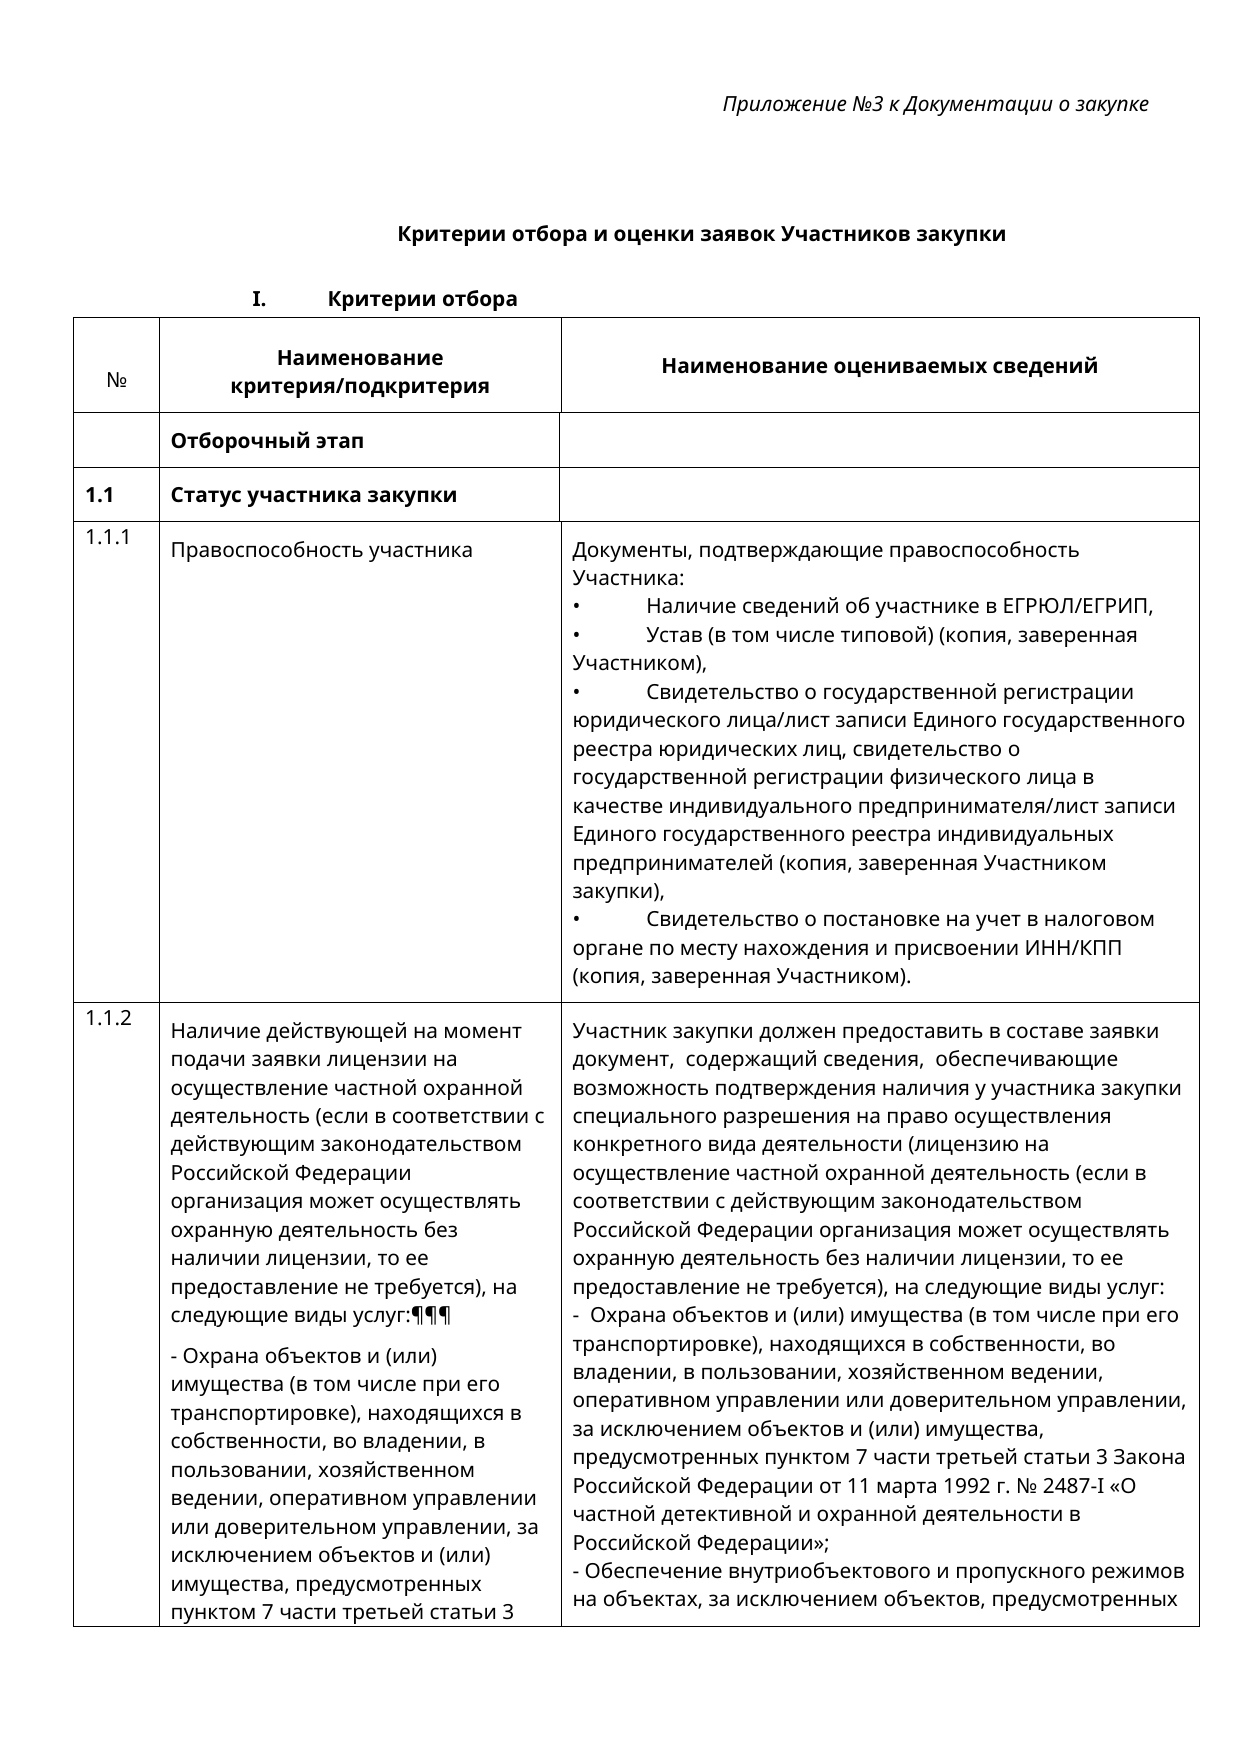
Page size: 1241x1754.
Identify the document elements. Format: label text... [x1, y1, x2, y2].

list Критерии отбора [252, 284, 1152, 313]
table_cell 1.1.1 [74, 522, 159, 1002]
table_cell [160, 1003, 561, 1626]
list Критерии отбора и оценки заявок Участников закупки [252, 219, 1152, 247]
list Приложение №3 к Документации о закупке [252, 89, 1152, 117]
table_cell Правоспособность участника [160, 522, 561, 1002]
table_header № [74, 318, 159, 412]
table_cell [560, 413, 1199, 467]
table_cell [74, 413, 159, 467]
table_header Наименование критерия/подкритерия [160, 318, 561, 412]
table_cell Документы, подтверждающие правоспособность Участника: • Наличие сведений об участнике в ЕГРЮЛ/ЕГРИП, • Устав (в том числе типовой) (копия, заверенная Участником), • Свидетельство о государственной регистрации юридического лица/лист записи Единого государственного реестра юридических лиц, свидетельство о государственной регистрации физического лица в качестве индивидуального предпринимателя/лист записи Единого государственного реестра индивидуальных предпринимателей (копия, заверенная Участником закупки), • Свидетельство о постановке на учет в налоговом органе по месту нахождения и присвоении ИНН/КПП (копия, заверенная Участником). [562, 522, 1199, 1002]
table_cell [560, 468, 1199, 521]
table_header Наименование оцениваемых сведений [562, 318, 1199, 412]
table_cell Отборочный этап [160, 413, 559, 467]
table_cell 1.1.2 [74, 1003, 159, 1626]
table_cell Статус участника закупки [160, 468, 559, 521]
table_cell 1.1 [74, 468, 159, 521]
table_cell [562, 1003, 1199, 1626]
